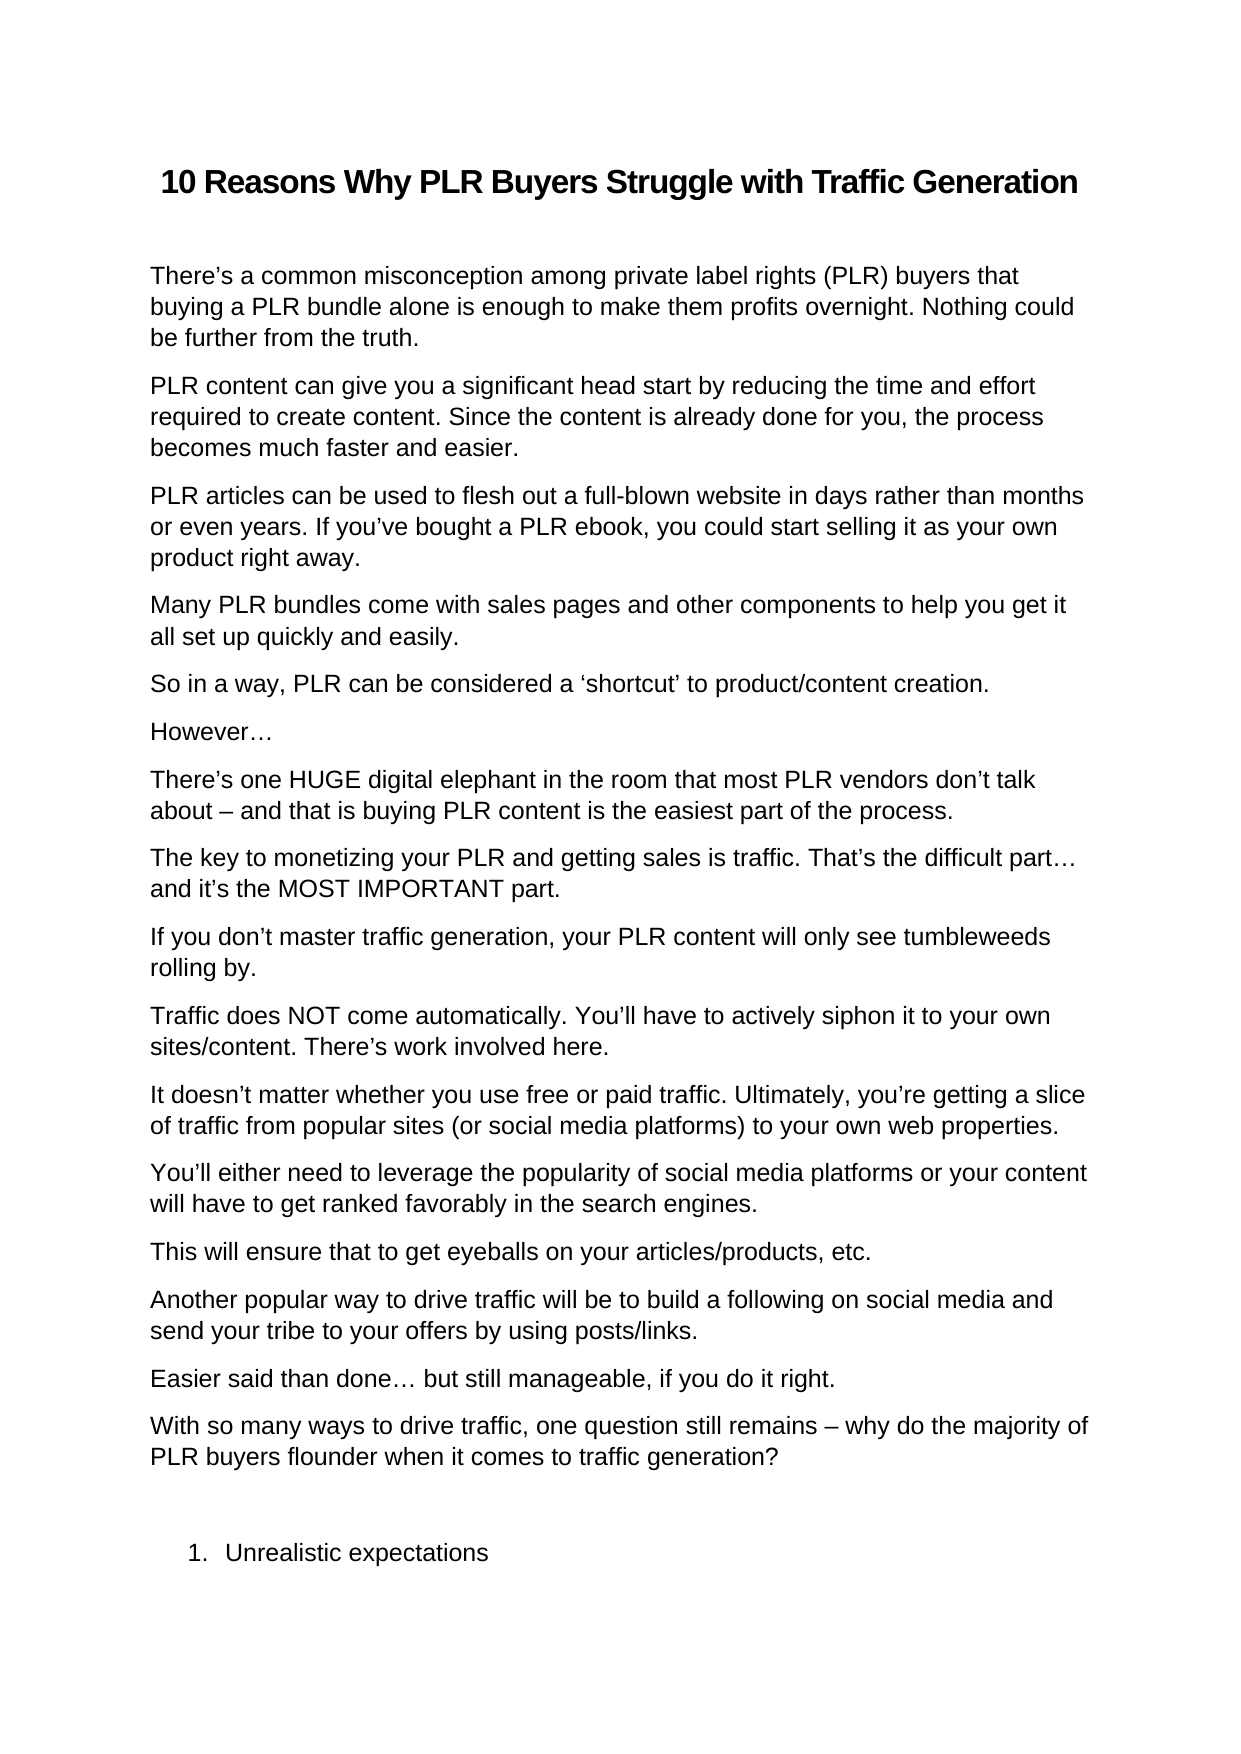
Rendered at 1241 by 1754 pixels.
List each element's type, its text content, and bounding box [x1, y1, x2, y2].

text If you don’t master traffic generation, your PLR content will only see tumbleweeds rolling by. [150, 922, 1090, 982]
text PLR articles can be used to flesh out a full-blown website in days rather than months or even years. If you’ve bought a PLR ebook, you could start selling it as your own product right away. [150, 481, 1090, 572]
text There’s a common misconception among private label rights (PLR) buyers that buying a PLR bundle alone is enough to make them profits overnight. Nothing could be further from the truth. [150, 261, 1090, 352]
text Traffic does NOT come automatically. You’ll have to actively siphon it to your own sites/content. There’s work involved here. [150, 1001, 1090, 1061]
text PLR content can give you a significant head start by reducing the time and effort required to create content. Since the content is already done for you, the process becomes much faster and easier. [150, 371, 1090, 462]
text It doesn’t matter whether you use free or paid traffic. Ultimately, you’re getting a slice of traffic from popular sites (or social media platforms) to your own web properties. [150, 1080, 1090, 1139]
text You’ll either need to leverage the popularity of social media platforms or your content will have to get ranked favorably in the search engines. [150, 1158, 1090, 1218]
text However… [150, 717, 1090, 746]
text This will ensure that to get eyeballs on your articles/products, etc. [150, 1237, 1090, 1266]
text Another popular way to drive traffic will be to build a following on social media and send your tribe to your offers by using posts/links. [150, 1285, 1090, 1345]
list Unrealistic expectations [187, 1538, 1090, 1567]
text There’s one HUGE digital elephant in the room that most PLR vendors don’t talk about – and that is buying PLR content is the easiest part of the process. [150, 765, 1090, 824]
text With so many ways to drive traffic, one question still remains – why do the majority of PLR buyers flounder when it comes to traffic generation? [150, 1411, 1090, 1471]
text Easier said than done… but still manageable, if you do it right. [150, 1364, 1090, 1392]
title 10 Reasons Why PLR Buyers Struggle with Traffic Generation [150, 162, 1090, 201]
text Many PLR bundles come with sales pages and other components to help you get it all set up quickly and easily. [150, 591, 1090, 650]
text The key to monetizing your PLR and getting sales is traffic. That’s the difficult part… and it’s the MOST IMPORTANT part. [150, 843, 1090, 903]
text So in a way, PLR can be considered a ‘shortcut’ to product/content creation. [150, 669, 1090, 698]
